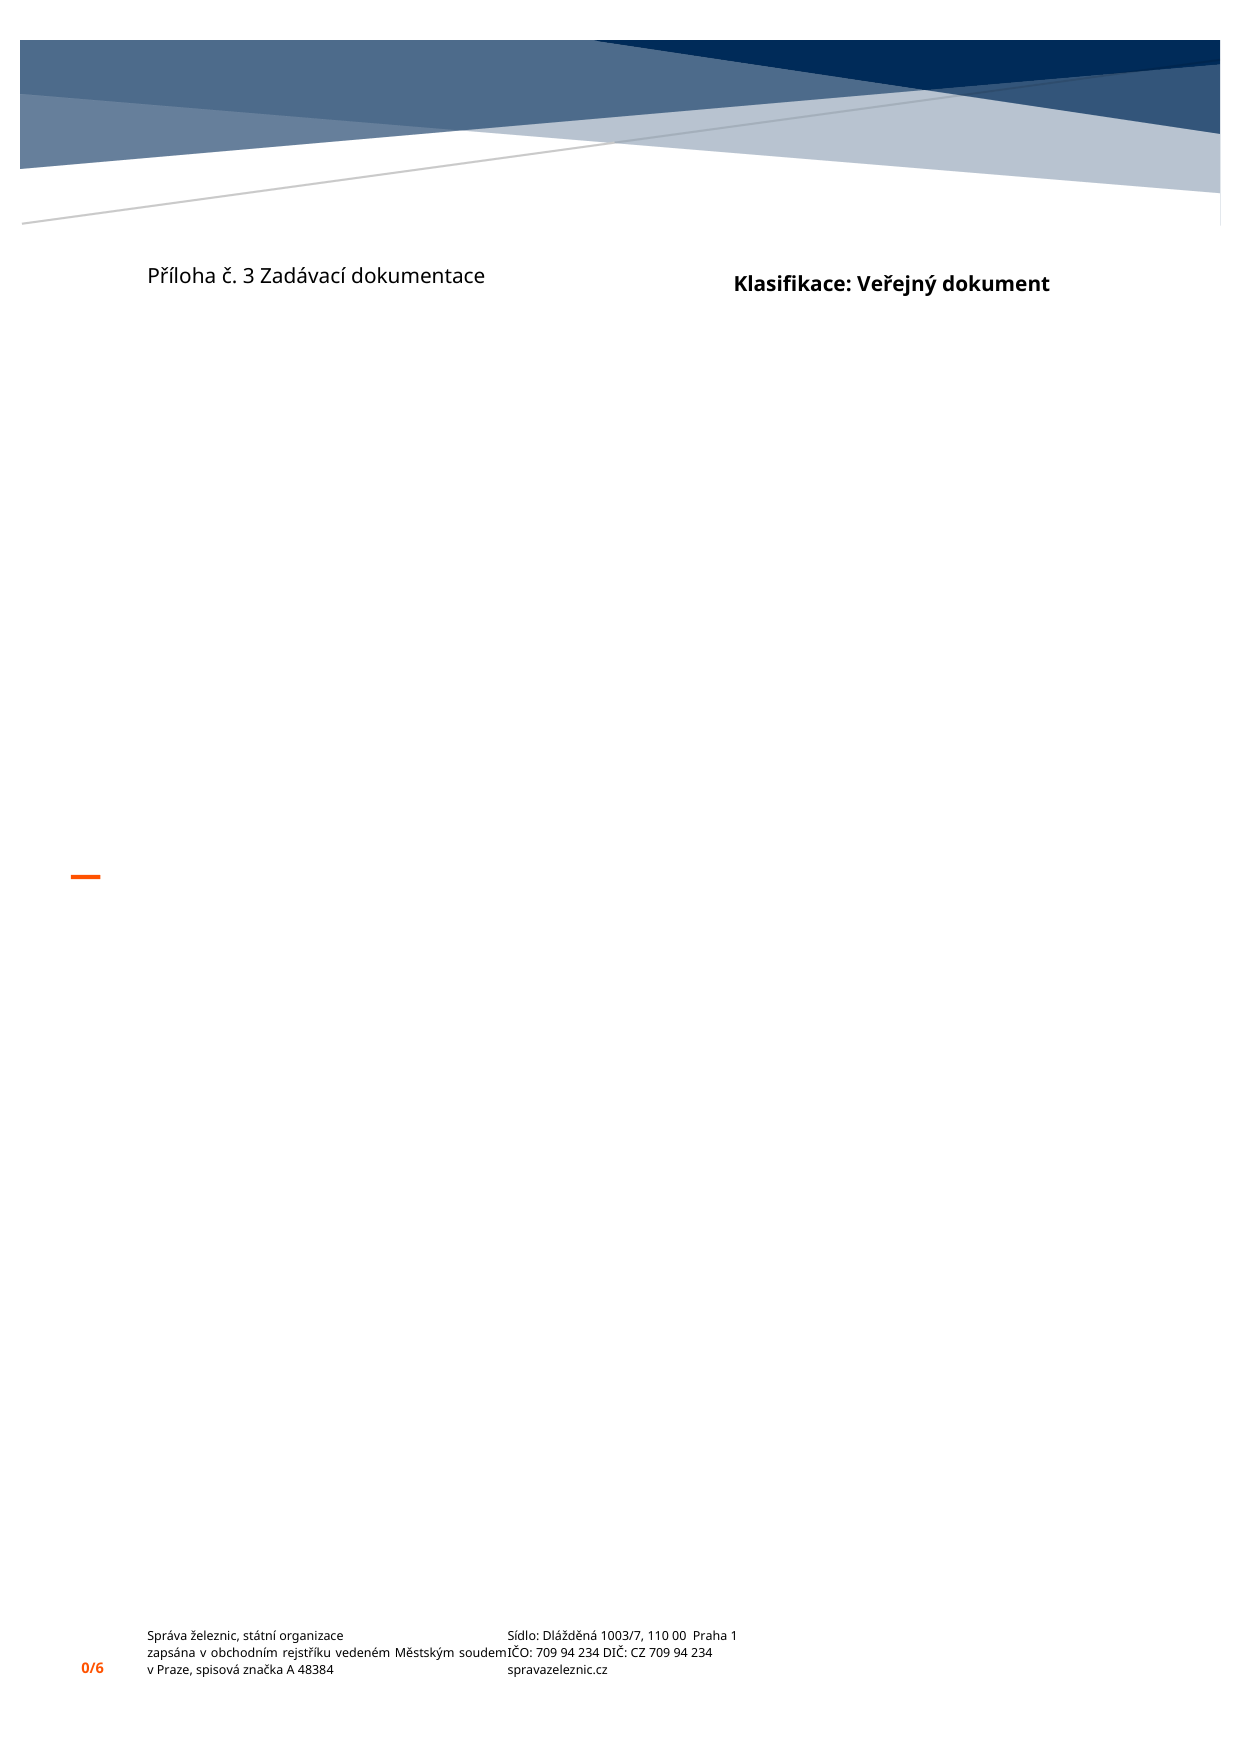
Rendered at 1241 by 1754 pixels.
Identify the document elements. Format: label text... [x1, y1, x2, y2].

text Příloha č. 3 Zadávací dokumentace [147, 262, 718, 290]
picture [20, 40, 1221, 240]
